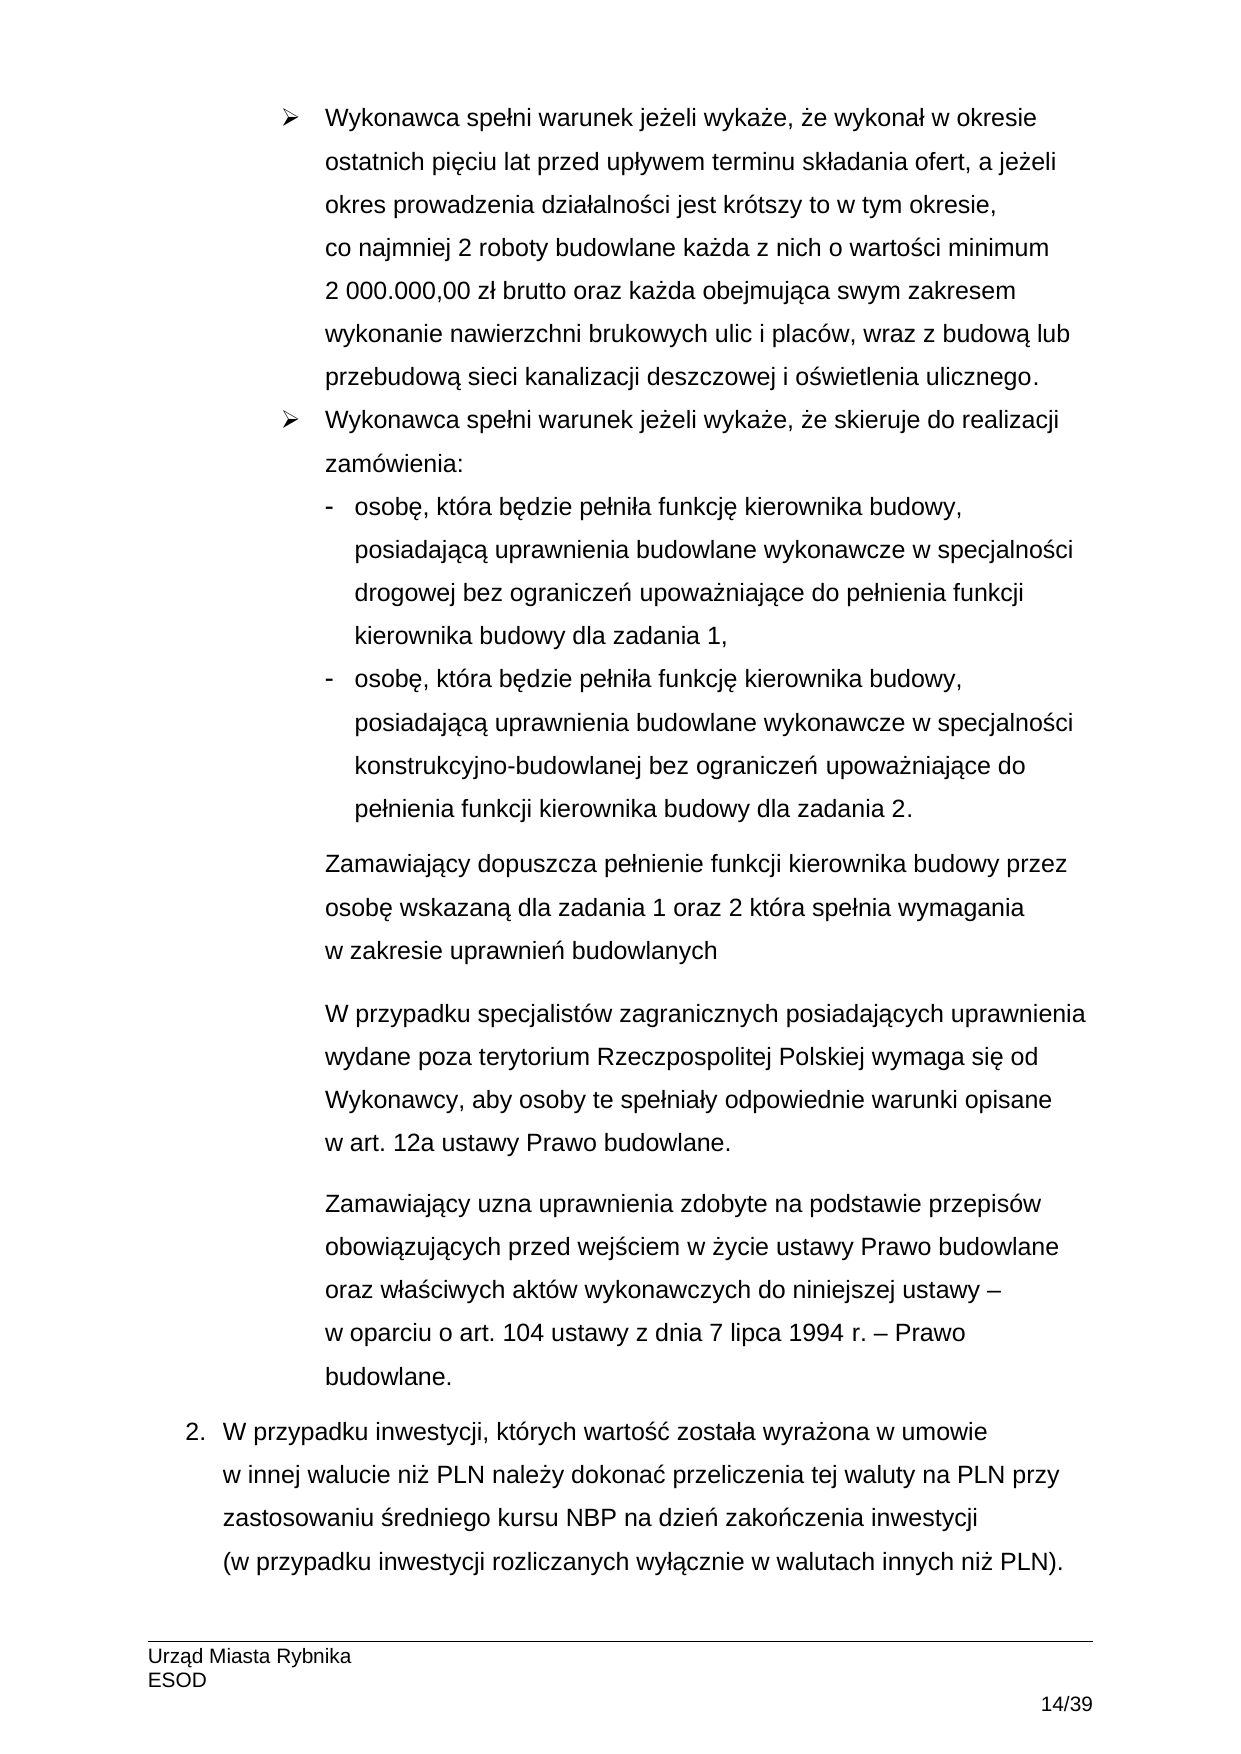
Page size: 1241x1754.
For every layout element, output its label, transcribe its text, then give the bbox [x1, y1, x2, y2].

list Zamawiający uzna uprawnienia zdobyte na podstawie przepisów obowiązujących przed wejściem w życie ustawy Prawo budowlane oraz właściwych aktów wykonawczych do niniejszej ustawy – w oparciu o art. 104 ustawy z dnia 7 lipca 1994 r. – Prawo budowlane. [325, 1189, 1093, 1390]
list osobę, która będzie pełniła funkcję kierownika budowy, posiadającą uprawnienia budowlane wykonawcze w specjalności drogowej bez ograniczeń upoważniające do pełnienia funkcji kierownika budowy dla zadania 1, [325, 492, 1093, 650]
text Zamawiający dopuszcza pełnienie funkcji kierownika budowy przez osobę wskazaną dla zadania 1 oraz 2 która spełnia wymagania w zakresie uprawnień budowlanych [325, 849, 1093, 964]
list W przypadku inwestycji, których wartość została wyrażona w umowie w innej walucie niż PLN należy dokonać przeliczenia tej waluty na PLN przy zastosowaniu średniego kursu NBP na dzień zakończenia inwestycji (w przypadku inwestycji rozliczanych wyłącznie w walutach innych niż PLN). [185, 1417, 1093, 1575]
list W przypadku specjalistów zagranicznych posiadających uprawnienia wydane poza terytorium Rzeczpospolitej Polskiej wymaga się od Wykonawcy, aby osoby te spełniały odpowiednie warunki opisane w art. 12a ustawy Prawo budowlane. [325, 998, 1093, 1157]
list osobę, która będzie pełniła funkcję kierownika budowy, posiadającą uprawnienia budowlane wykonawcze w specjalności konstrukcyjno-budowlanej bez ograniczeń upoważniające do pełnienia funkcji kierownika budowy dla zadania 2. [325, 664, 1093, 823]
list Wykonawca spełni warunek jeżeli wykaże, że wykonał w okresie ostatnich pięciu lat przed upływem terminu składania ofert, a jeżeli okres prowadzenia działalności jest krótszy to w tym okresie, co najmniej 2 roboty budowlane każda z nich o wartości minimum 2 000.000,00 zł brutto oraz każda obejmująca swym zakresem wykonanie nawierzchni brukowych ulic i placów, wraz z budową lub przebudową sieci kanalizacji deszczowej i oświetlenia ulicznego. [281, 103, 1093, 391]
list Wykonawca spełni warunek jeżeli wykaże, że skieruje do realizacji zamówienia: [281, 405, 1093, 477]
